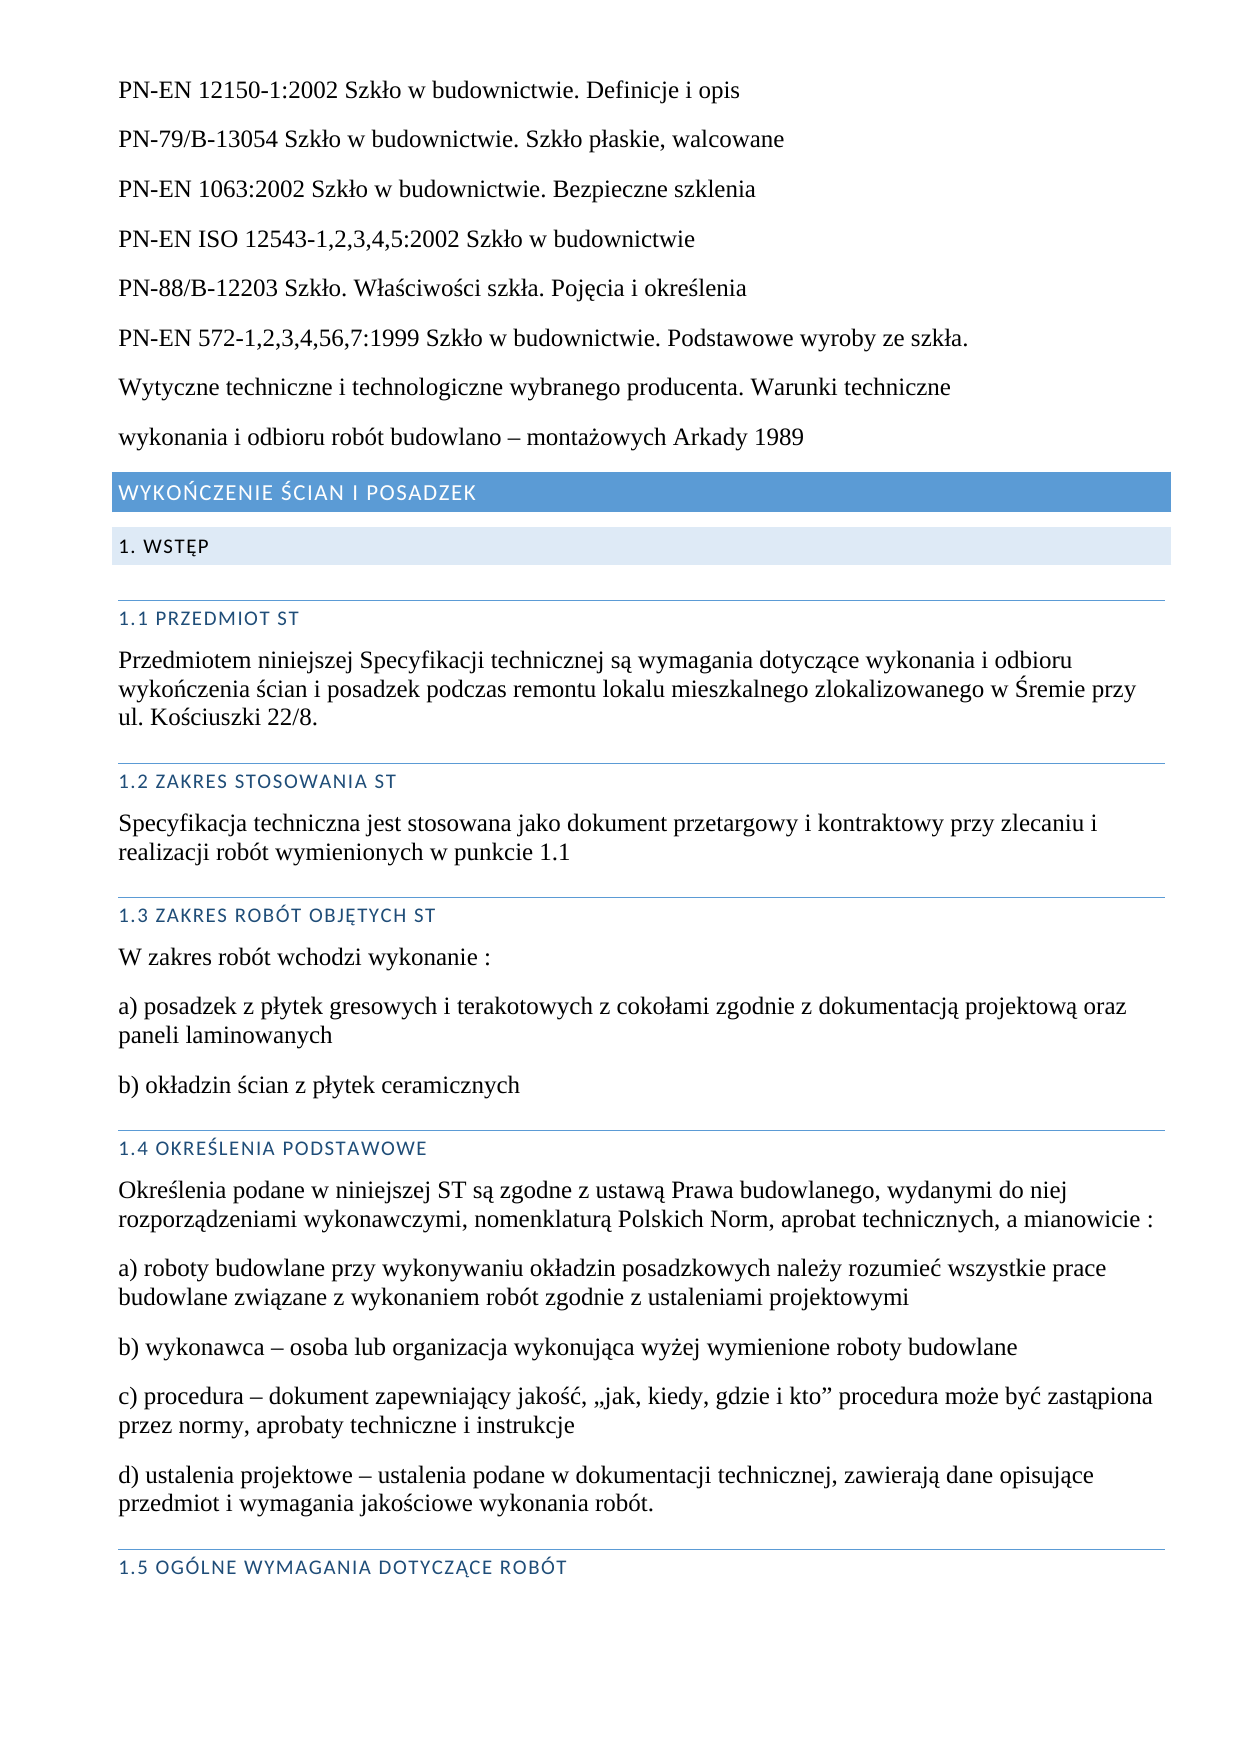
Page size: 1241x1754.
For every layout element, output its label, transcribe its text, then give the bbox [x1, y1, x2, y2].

text PN-88/B-12203 Szkło. Właściwości szkła. Pojęcia i określenia [118, 273, 1165, 302]
subtitle 1.1 Przedmiot ST [118, 601, 1165, 631]
text Przedmiotem niniejszej Specyfikacji technicznej są wymagania dotyczące wykonania i odbioru wykończenia ścian i posadzek podczas remontu lokalu mieszkalnego zlokalizowanego w Śremie przy ul. Kościuszki 22/8. [118, 645, 1165, 731]
text PN-EN 1063:2002 Szkło w budownictwie. Bezpieczne szklenia [118, 174, 1165, 203]
subtitle 1. WSTĘP [118, 533, 1165, 558]
text b) wykonawca – osoba lub organizacja wykonująca wyżej wymienione roboty budowlane [118, 1332, 1165, 1361]
text W zakres robót wchodzi wykonanie : [118, 942, 1165, 971]
text Określenia podane w niniejszej ST są zgodne z ustawą Prawa budowlanego, wydanymi do niej rozporządzeniami wykonawczymi, nomenklaturą Polskich Norm, aprobat technicznych, a mianowicie : [118, 1175, 1165, 1233]
text a) roboty budowlane przy wykonywaniu okładzin posadzkowych należy rozumieć wszystkie prace budowlane związane z wykonaniem robót zgodnie z ustaleniami projektowymi [118, 1253, 1165, 1311]
subtitle WYKOŃCZENIE ŚCIAN I POSADZEK [118, 478, 1165, 506]
text a) posadzek z płytek gresowych i terakotowych z cokołami zgodnie z dokumentacją projektową oraz paneli laminowanych [118, 991, 1165, 1049]
text d) ustalenia projektowe – ustalenia podane w dokumentacji technicznej, zawierają dane opisujące przedmiot i wymagania jakościowe wykonania robót. [118, 1460, 1165, 1517]
text Specyfikacja techniczna jest stosowana jako dokument przetargowy i kontraktowy przy zlecaniu i realizacji robót wymienionych w punkcie 1.1 [118, 808, 1165, 865]
text c) procedura – dokument zapewniający jakość, „jak, kiedy, gdzie i kto” procedura może być zastąpiona przez normy, aprobaty techniczne i instrukcje [118, 1381, 1165, 1439]
text wykonania i odbioru robót budowlano – montażowych Arkady 1989 [118, 422, 1165, 451]
text b) okładzin ścian z płytek ceramicznych [118, 1070, 1165, 1098]
text PN-79/B-13054 Szkło w budownictwie. Szkło płaskie, walcowane [118, 124, 1165, 153]
text PN-EN 572-1,2,3,4,56,7:1999 Szkło w budownictwie. Podstawowe wyroby ze szkła. [118, 323, 1165, 352]
text Wytyczne techniczne i technologiczne wybranego producenta. Warunki techniczne [118, 372, 1165, 401]
subtitle 1.4 Określenia podstawowe [118, 1131, 1165, 1161]
subtitle 1.5 Ogólne wymagania dotyczące robót [118, 1550, 1165, 1579]
subtitle 1.2 Zakres stosowania ST [118, 764, 1165, 794]
subtitle 1.3 Zakres robót objętych ST [118, 898, 1165, 928]
text PN-EN ISO 12543-1,2,3,4,5:2002 Szkło w budownictwie [118, 224, 1165, 252]
text PN-EN 12150-1:2002 Szkło w budownictwie. Definicje i opis [118, 75, 1165, 104]
